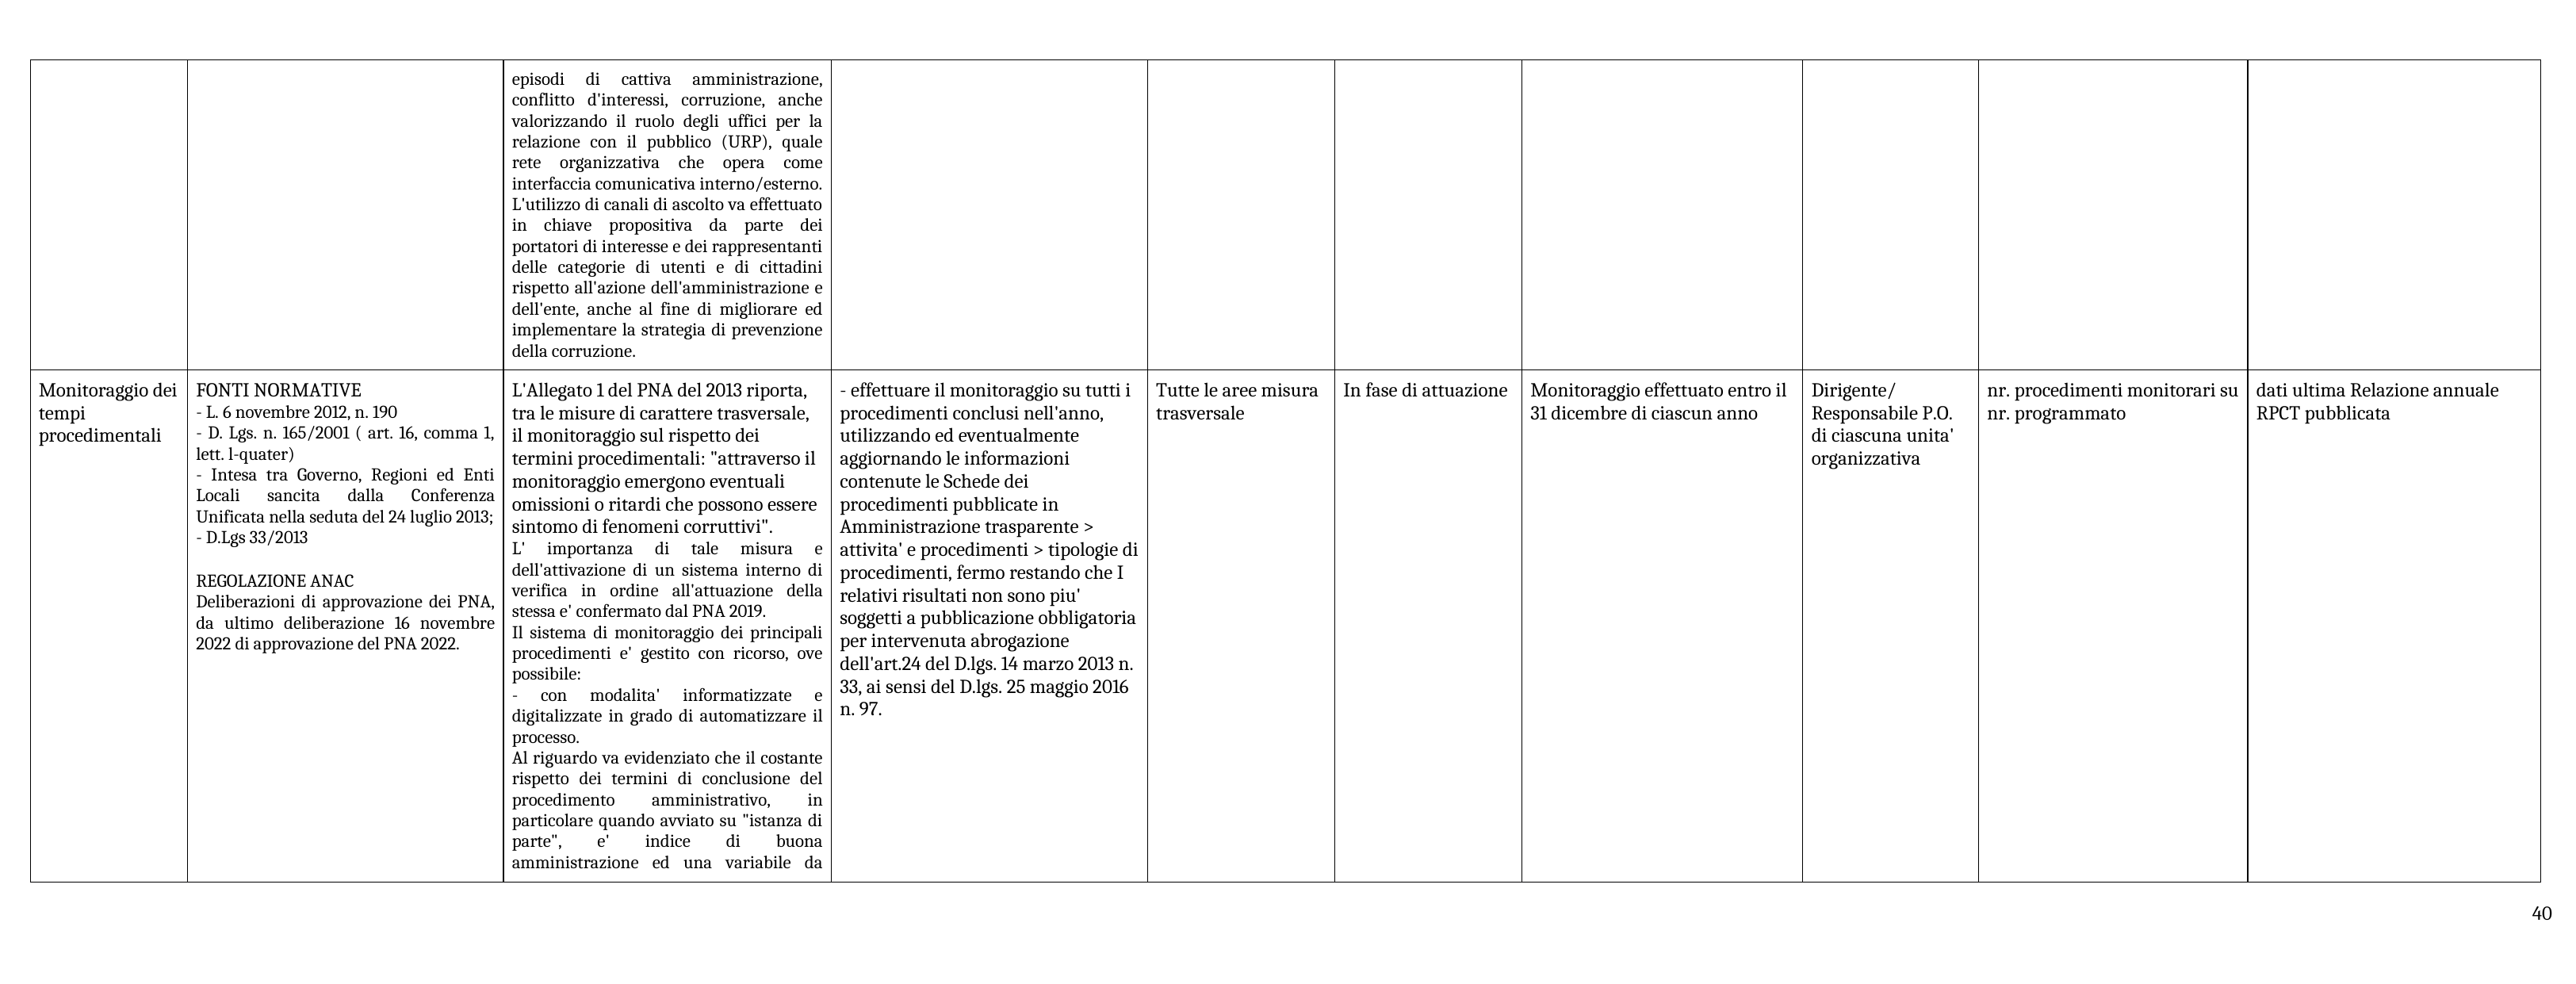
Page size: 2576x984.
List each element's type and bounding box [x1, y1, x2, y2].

table_cell [1979, 370, 2247, 881]
table_cell [832, 60, 1147, 369]
table_cell [1979, 60, 2247, 369]
table_cell [1803, 60, 1978, 369]
table_cell [31, 60, 187, 369]
table_cell [31, 370, 187, 881]
table_cell [1335, 60, 1521, 369]
table_cell [2249, 370, 2540, 881]
table_cell [504, 370, 831, 881]
table_cell [1522, 370, 1802, 881]
table_cell [1148, 60, 1334, 369]
table_cell [188, 370, 503, 881]
table_cell [2249, 60, 2540, 369]
table_cell [504, 60, 831, 369]
table_cell [1803, 370, 1978, 881]
table_cell [188, 60, 503, 369]
table_cell [1522, 60, 1802, 369]
table_cell [1148, 370, 1334, 881]
table_cell [1335, 370, 1521, 881]
table_cell [832, 370, 1147, 881]
